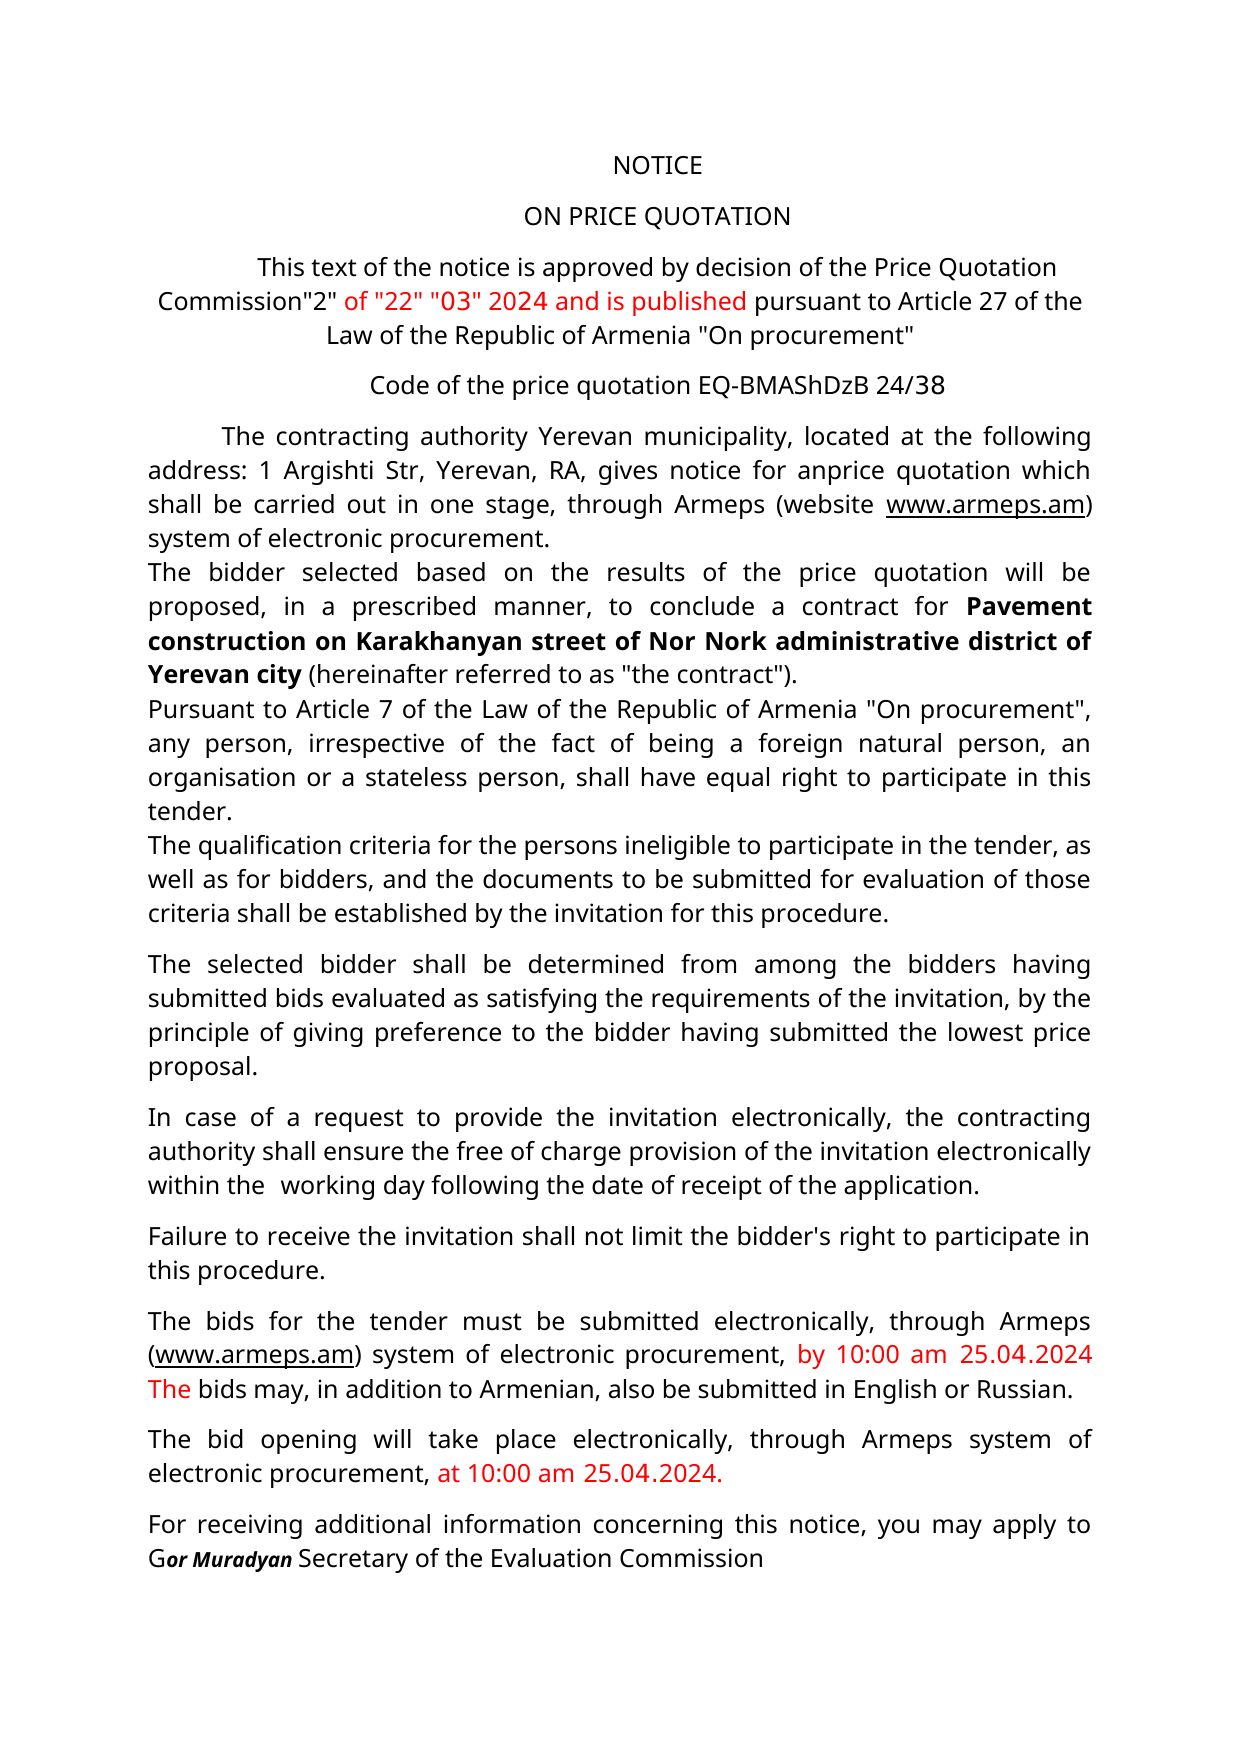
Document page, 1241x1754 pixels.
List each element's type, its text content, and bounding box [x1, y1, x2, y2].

text ON PRICE QUOTATION [148, 198, 1092, 232]
text The selected bidder shall be determined from among the bidders having submitted bids evaluated as satisfying the requirements of the invitation, by the principle of giving preference to the bidder having submitted the lowest price proposal. [148, 946, 1092, 1083]
text The contracting authority Yerevan municipality, located at the following address: 1 Argishti Str, Yerevan, RA, gives notice for anprice quotation which shall be carried out in one stage, through Armeps (website www.armeps.am) system of electronic procurement. [148, 419, 1092, 555]
text NOTICE [148, 148, 1092, 182]
text This text of the notice is approved by decision of the Price Quotation Commission"2" of "22" "03" 2024 and is published pursuant to Article 27 of the Law of the Republic of Armenia "On procurement" [148, 249, 1092, 351]
text For receiving additional information concerning this notice, you may apply to Gor Muradyan Secretary of the Evaluation Commission [148, 1507, 1092, 1575]
text Failure to receive the invitation shall not limit the bidder's right to participate in this procedure. [148, 1218, 1092, 1286]
text The bid opening will take place electronically, through Armeps system of electronic procurement, at 10:00 am 25.04.2024. [148, 1422, 1092, 1490]
text Code of the price quotation EQ-BMAShDzB 24/38 [148, 368, 1092, 402]
text The bidder selected based on the results of the price quotation will be proposed, in a prescribed manner, to conclude a contract for Pavement construction on Karakhanyan street of Nor Nork administrative district of Yerevan city (hereinafter referred to as "the contract"). [148, 555, 1092, 691]
text Pursuant to Article 7 of the Law of the Republic of Armenia "On procurement", any person, irrespective of the fact of being a foreign natural person, an organisation or a stateless person, shall have equal right to participate in this tender. [148, 691, 1092, 827]
text The bids for the tender must be submitted electronically, through Armeps (www.armeps.am) system of electronic procurement, by 10:00 am 25.04.2024 The bids may, in addition to Armenian, also be submitted in English or Russian. [148, 1303, 1092, 1405]
text The qualification criteria for the persons ineligible to participate in the tender, as well as for bidders, and the documents to be submitted for evaluation of those criteria shall be established by the invitation for this procedure. [148, 827, 1092, 930]
text In case of a request to provide the invitation electronically, the contracting authority shall ensure the free of charge provision of the invitation electronically within the working day following the date of receipt of the application. [148, 1099, 1092, 1202]
